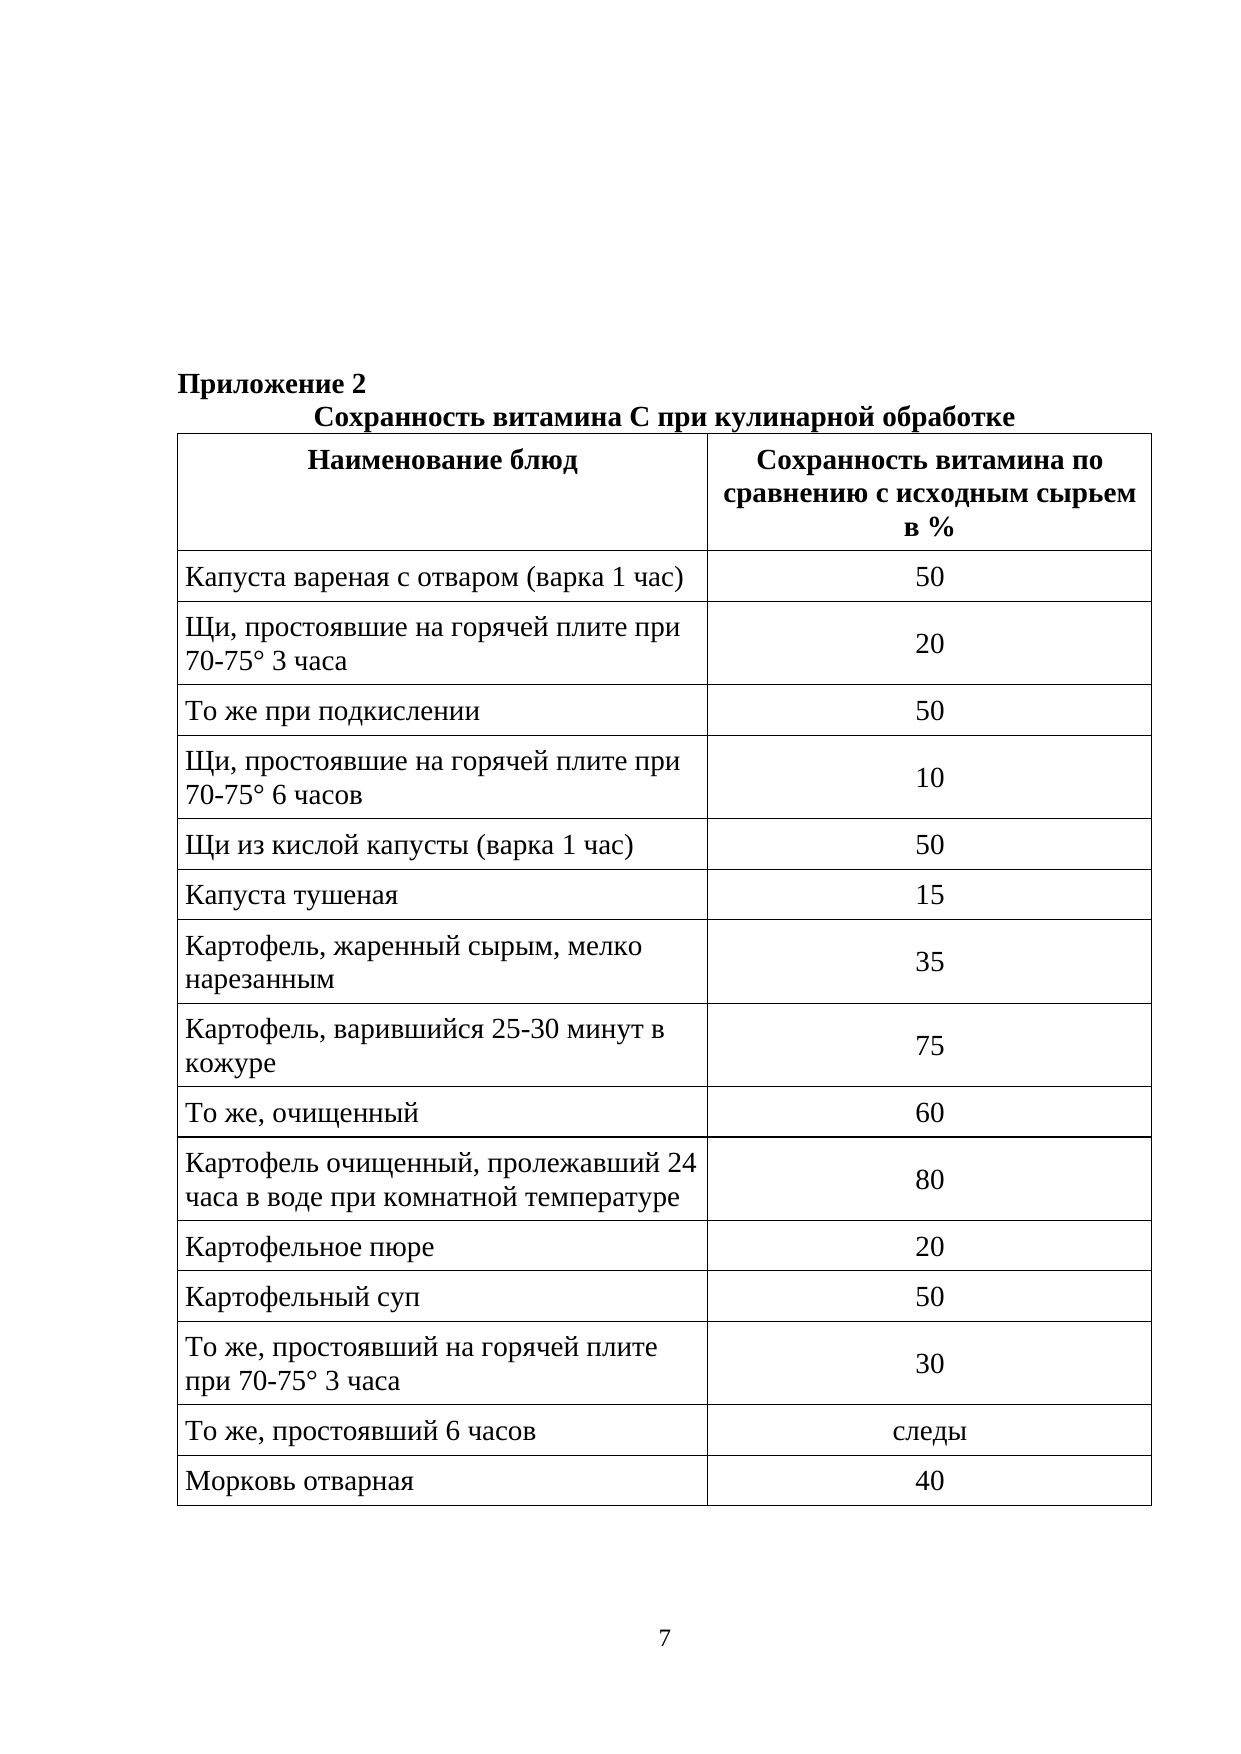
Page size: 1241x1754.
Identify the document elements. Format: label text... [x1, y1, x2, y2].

table_cell 20 [708, 602, 1151, 684]
table_cell То же, простоявший 6 часов [178, 1405, 707, 1454]
table_cell 35 [708, 920, 1151, 1002]
table_cell Картофель, варившийся 25-30 минут в кожуре [178, 1004, 707, 1086]
table_cell 50 [708, 1271, 1151, 1321]
table_header Сохранность витамина по сравнению с исходным сырьем в % [708, 434, 1151, 550]
table_cell 50 [708, 819, 1151, 868]
table_cell 30 [708, 1322, 1151, 1404]
table_cell Щи, простоявшие на горячей плите при 70-75° 3 часа [178, 602, 707, 684]
table_cell Морковь отварная [178, 1456, 707, 1505]
table_cell 40 [708, 1456, 1151, 1505]
text Приложение 2 [177, 366, 1152, 399]
table_cell 50 [708, 685, 1151, 734]
table_cell Картофельное пюре [178, 1221, 707, 1270]
table_cell То же при подкислении [178, 685, 707, 734]
table_cell 60 [708, 1087, 1151, 1136]
table_cell 10 [708, 736, 1151, 818]
table_cell 80 [708, 1138, 1151, 1220]
table_cell Картофельный суп [178, 1271, 707, 1321]
table_header Наименование блюд [178, 434, 707, 550]
table_cell То же, простоявший на горячей плите при 70-75° 3 часа [178, 1322, 707, 1404]
table_cell Щи, простоявшие на горячей плите при 70-75° 6 часов [178, 736, 707, 818]
table_cell следы [708, 1405, 1151, 1454]
table_cell То же, очищенный [178, 1087, 707, 1136]
table_cell 15 [708, 870, 1151, 919]
table_cell Щи из кислой капусты (варка 1 час) [178, 819, 707, 868]
text Сохранность витамина С при кулинарной обработке [177, 399, 1152, 433]
table_cell 50 [708, 551, 1151, 601]
table_cell Картофель очищенный, пролежавший 24 часа в воде при комнатной температуре [178, 1138, 707, 1220]
table_cell 20 [708, 1221, 1151, 1270]
table_cell Капуста тушеная [178, 870, 707, 919]
table_cell Картофель, жаренный сырым, мелко нарезанным [178, 920, 707, 1002]
table_cell Капуста вареная с отваром (варка 1 час) [178, 551, 707, 601]
table_cell 75 [708, 1004, 1151, 1086]
